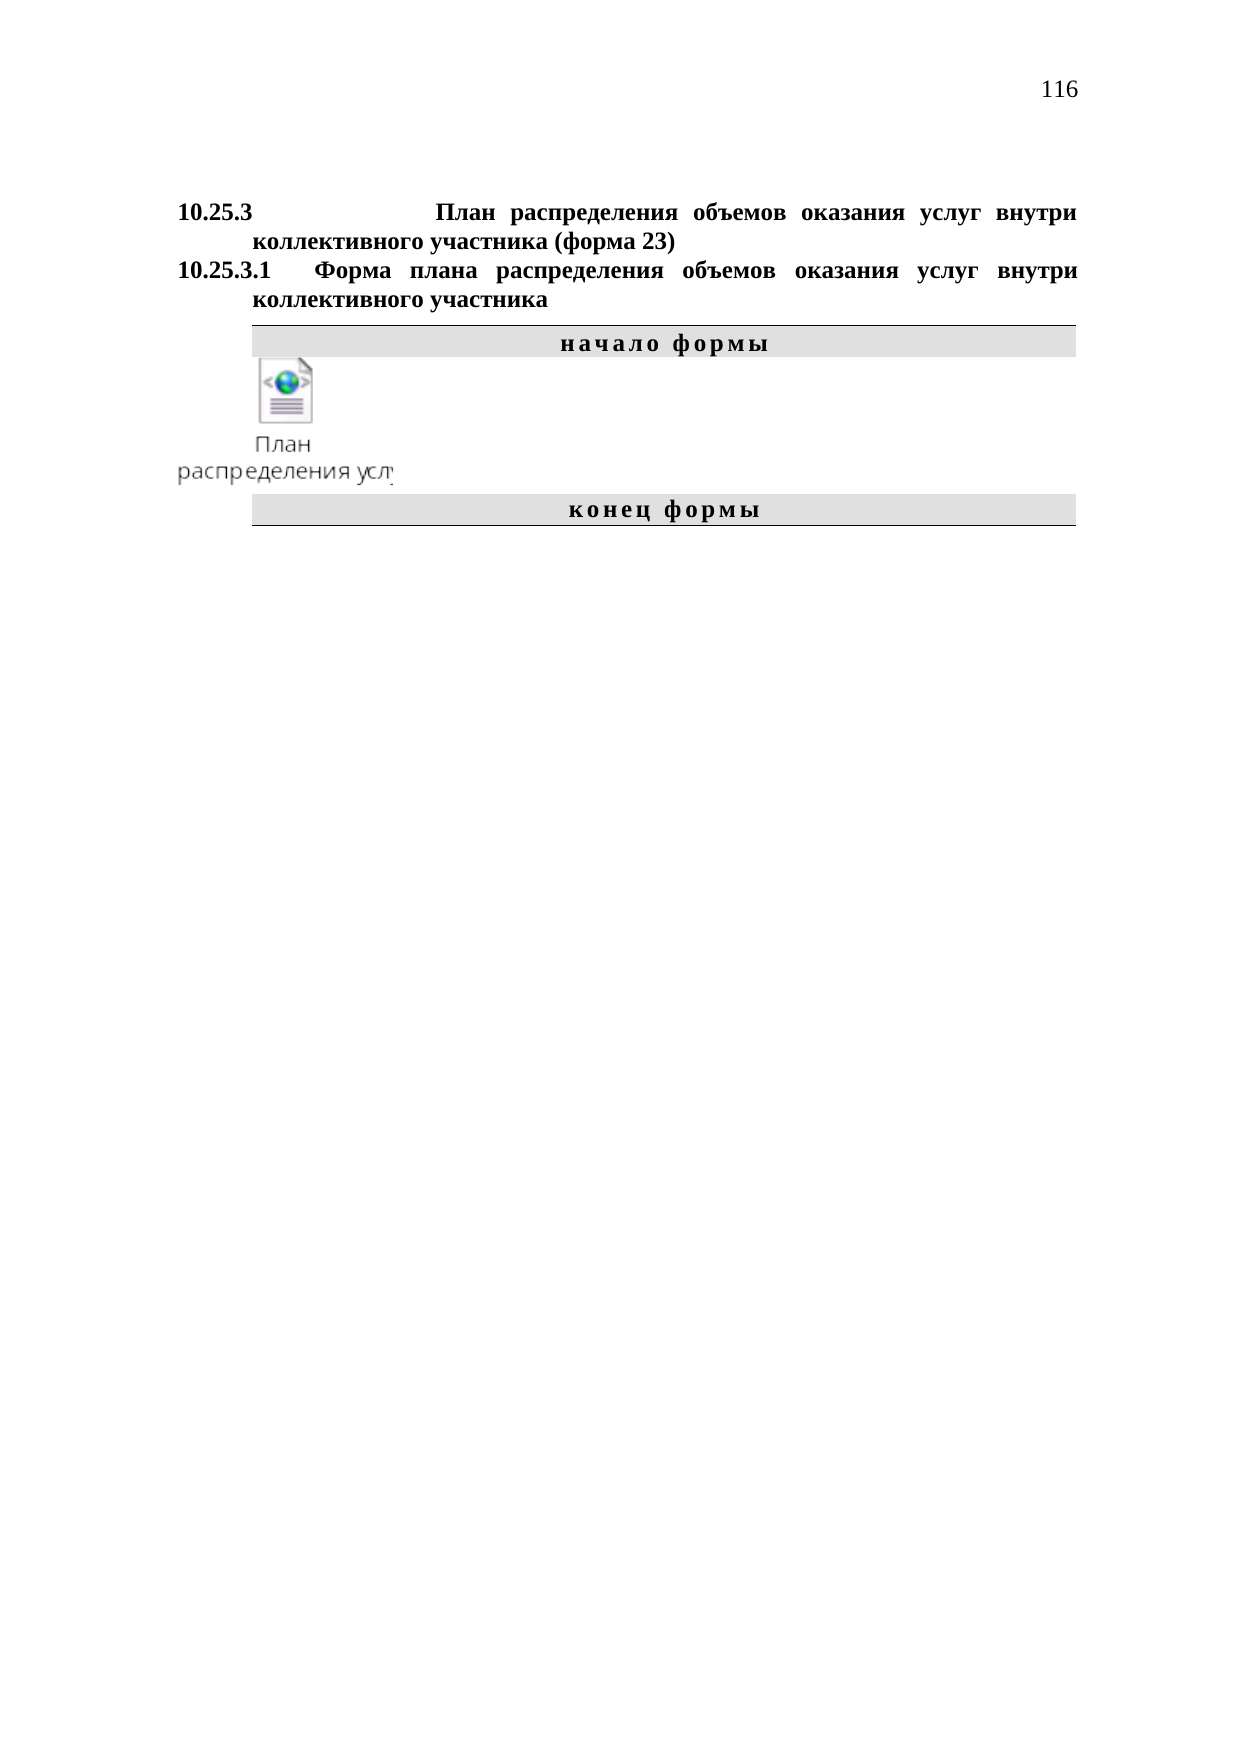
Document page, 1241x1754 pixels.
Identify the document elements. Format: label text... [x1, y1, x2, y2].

text начало формы [252, 326, 1076, 357]
list Форма плана распределения объемов оказания услуг внутри коллективного участника [177, 255, 1078, 312]
list План распределения объемов оказания услуг внутри коллективного участника (форма 23) [177, 197, 1078, 255]
text конец формы [252, 494, 1076, 525]
